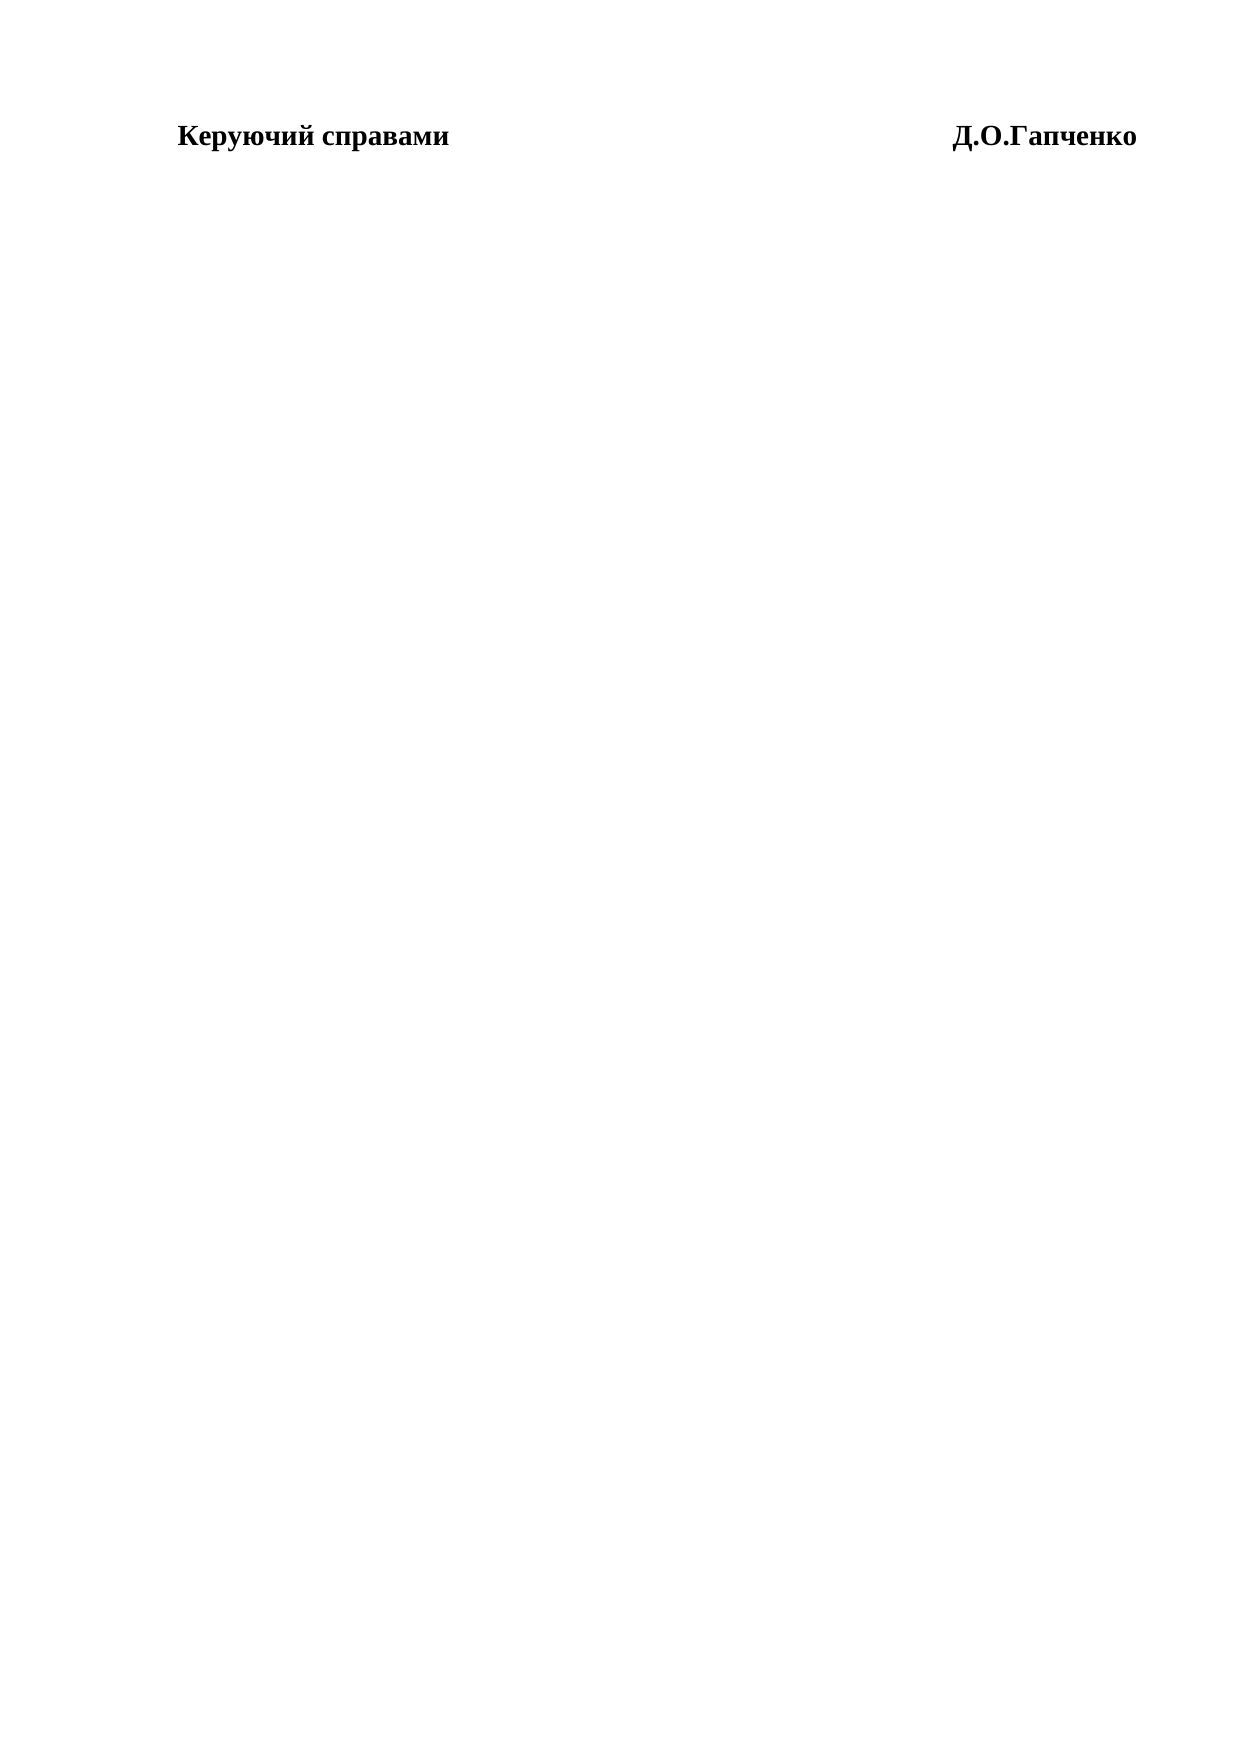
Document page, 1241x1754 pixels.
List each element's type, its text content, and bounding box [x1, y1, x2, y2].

text Керуючий справами Д.О.Гапченко [177, 118, 1152, 152]
